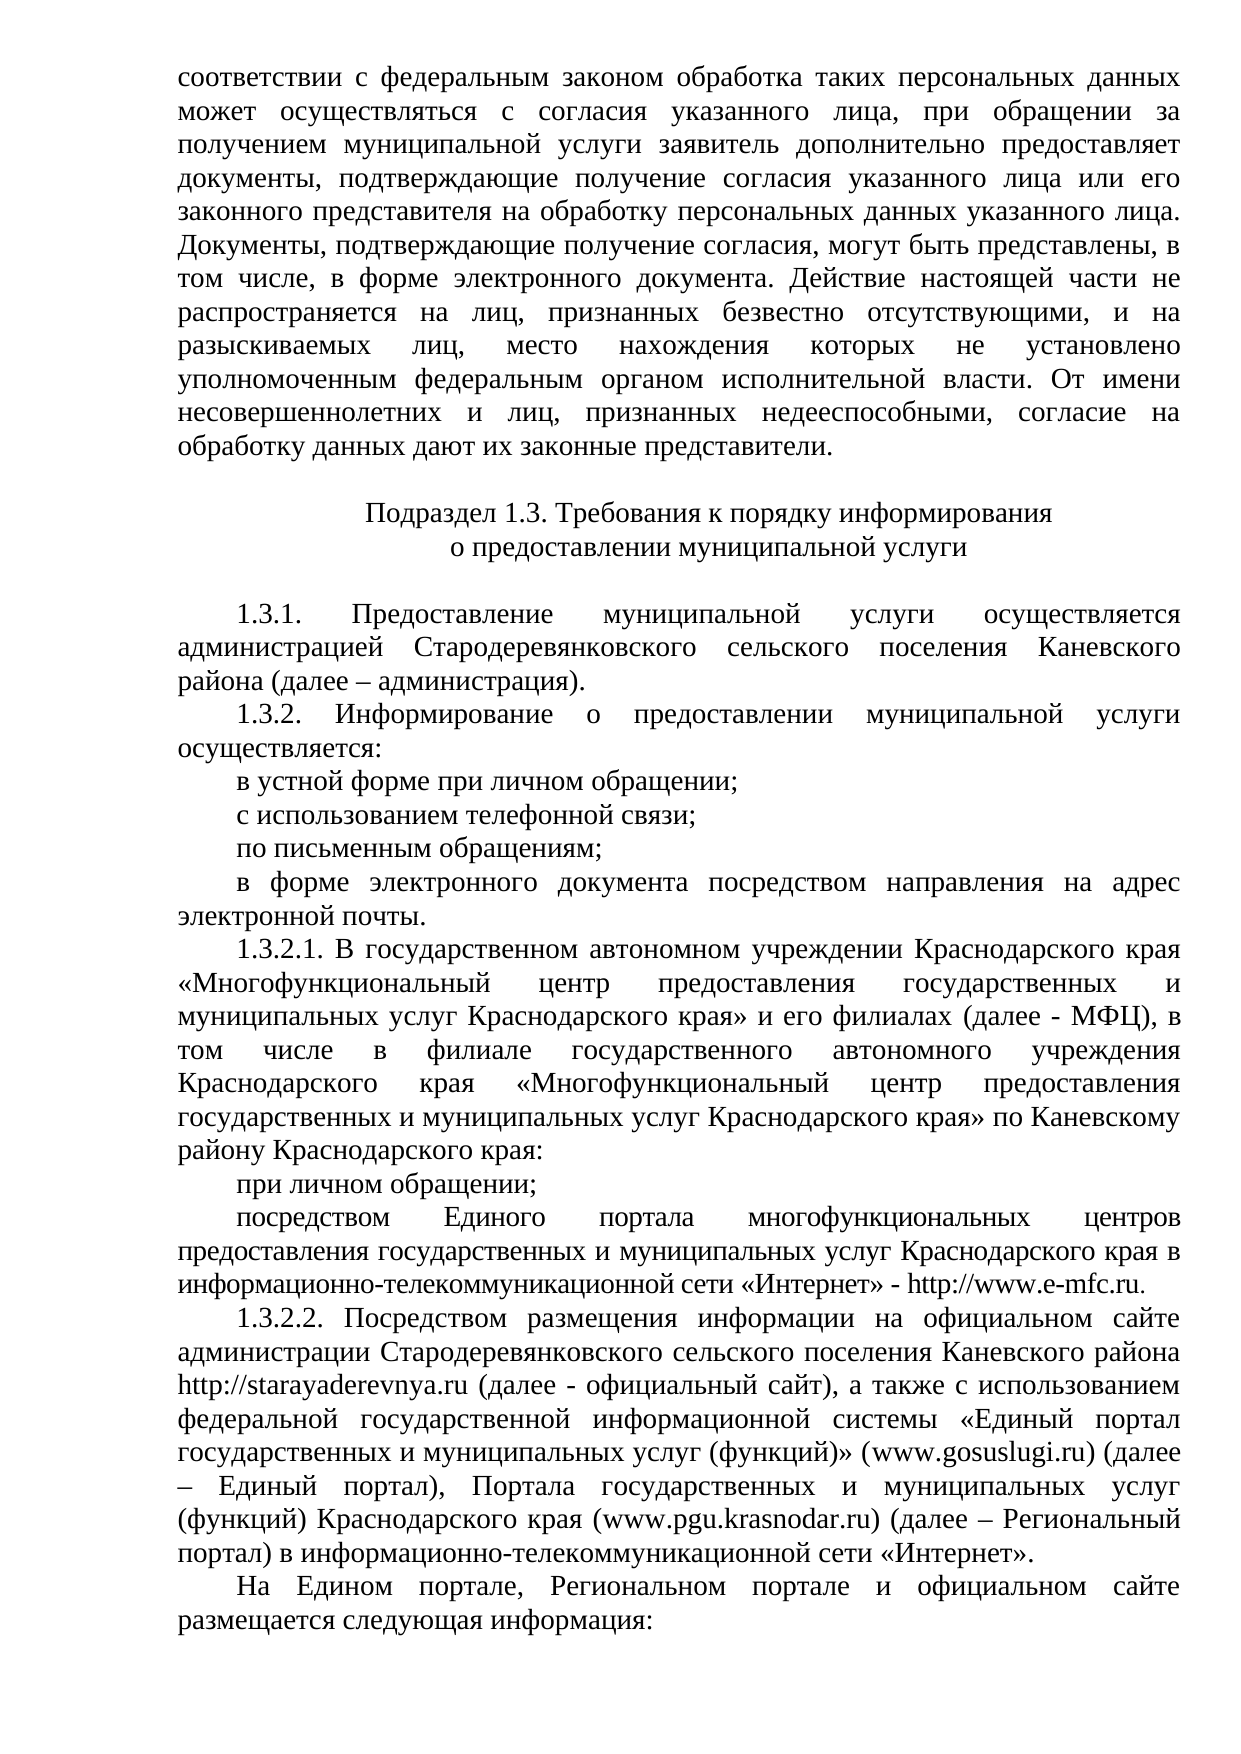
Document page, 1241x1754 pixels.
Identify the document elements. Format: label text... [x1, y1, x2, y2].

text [177, 59, 1181, 462]
text 1.3.1. Предоставление муниципальной услуги осуществляется администрацией Стародеревянковского сельского поселения Каневского района (далее – администрация). [177, 596, 1181, 696]
text в форме электронного документа посредством направления на адрес электронной почты. [177, 864, 1181, 931]
text по письменным обращениям; [177, 831, 1181, 864]
text при личном обращении; [177, 1166, 1181, 1199]
text 1.3.2.2. Посредством размещения информации на официальном сайте администрации Стародеревянковского сельского поселения Каневского района http://starayaderevnya.ru (далее - официальный сайт), а также с использованием федеральной государственной информационной системы «Единый портал государственных и муниципальных услуг (функций)» (www.gosuslugi.ru) (далее – Единый портал), Портала государственных и муниципальных услуг (функций) Краснодарского края (www.pgu.krasnodar.ru) (далее – Региональный портал) в информационно-телекоммуникационной сети «Интернет». [177, 1300, 1181, 1568]
text о предоставлении муниципальной услуги [177, 529, 1181, 562]
text 1.3.2. Информирование о предоставлении муниципальной услуги осуществляется: [177, 696, 1181, 763]
text с использованием телефонной связи; [177, 797, 1181, 831]
text 1.3.2.1. В государственном автономном учреждении Краснодарского края «Многофункциональный центр предоставления государственных и муниципальных услуг Краснодарского края» и его филиалах (далее - МФЦ), в том числе в филиале государственного автономного учреждения Краснодарского края «Многофункциональный центр предоставления государственных и муниципальных услуг Краснодарского края» по Каневскому району Краснодарского края: [177, 931, 1181, 1166]
text На Едином портале, Региональном портале и официальном сайте размещается следующая информация: [177, 1568, 1181, 1636]
text посредством Единого портала многофункциональных центров предоставления государственных и муниципальных услуг Краснодарского края в информационно-телекоммуникационной сети «Интернет» - http://www.e-mfc.ru. [177, 1199, 1181, 1300]
text в устной форме при личном обращении; [177, 763, 1181, 797]
text Подраздел 1.3. Требования к порядку информирования [177, 495, 1181, 529]
